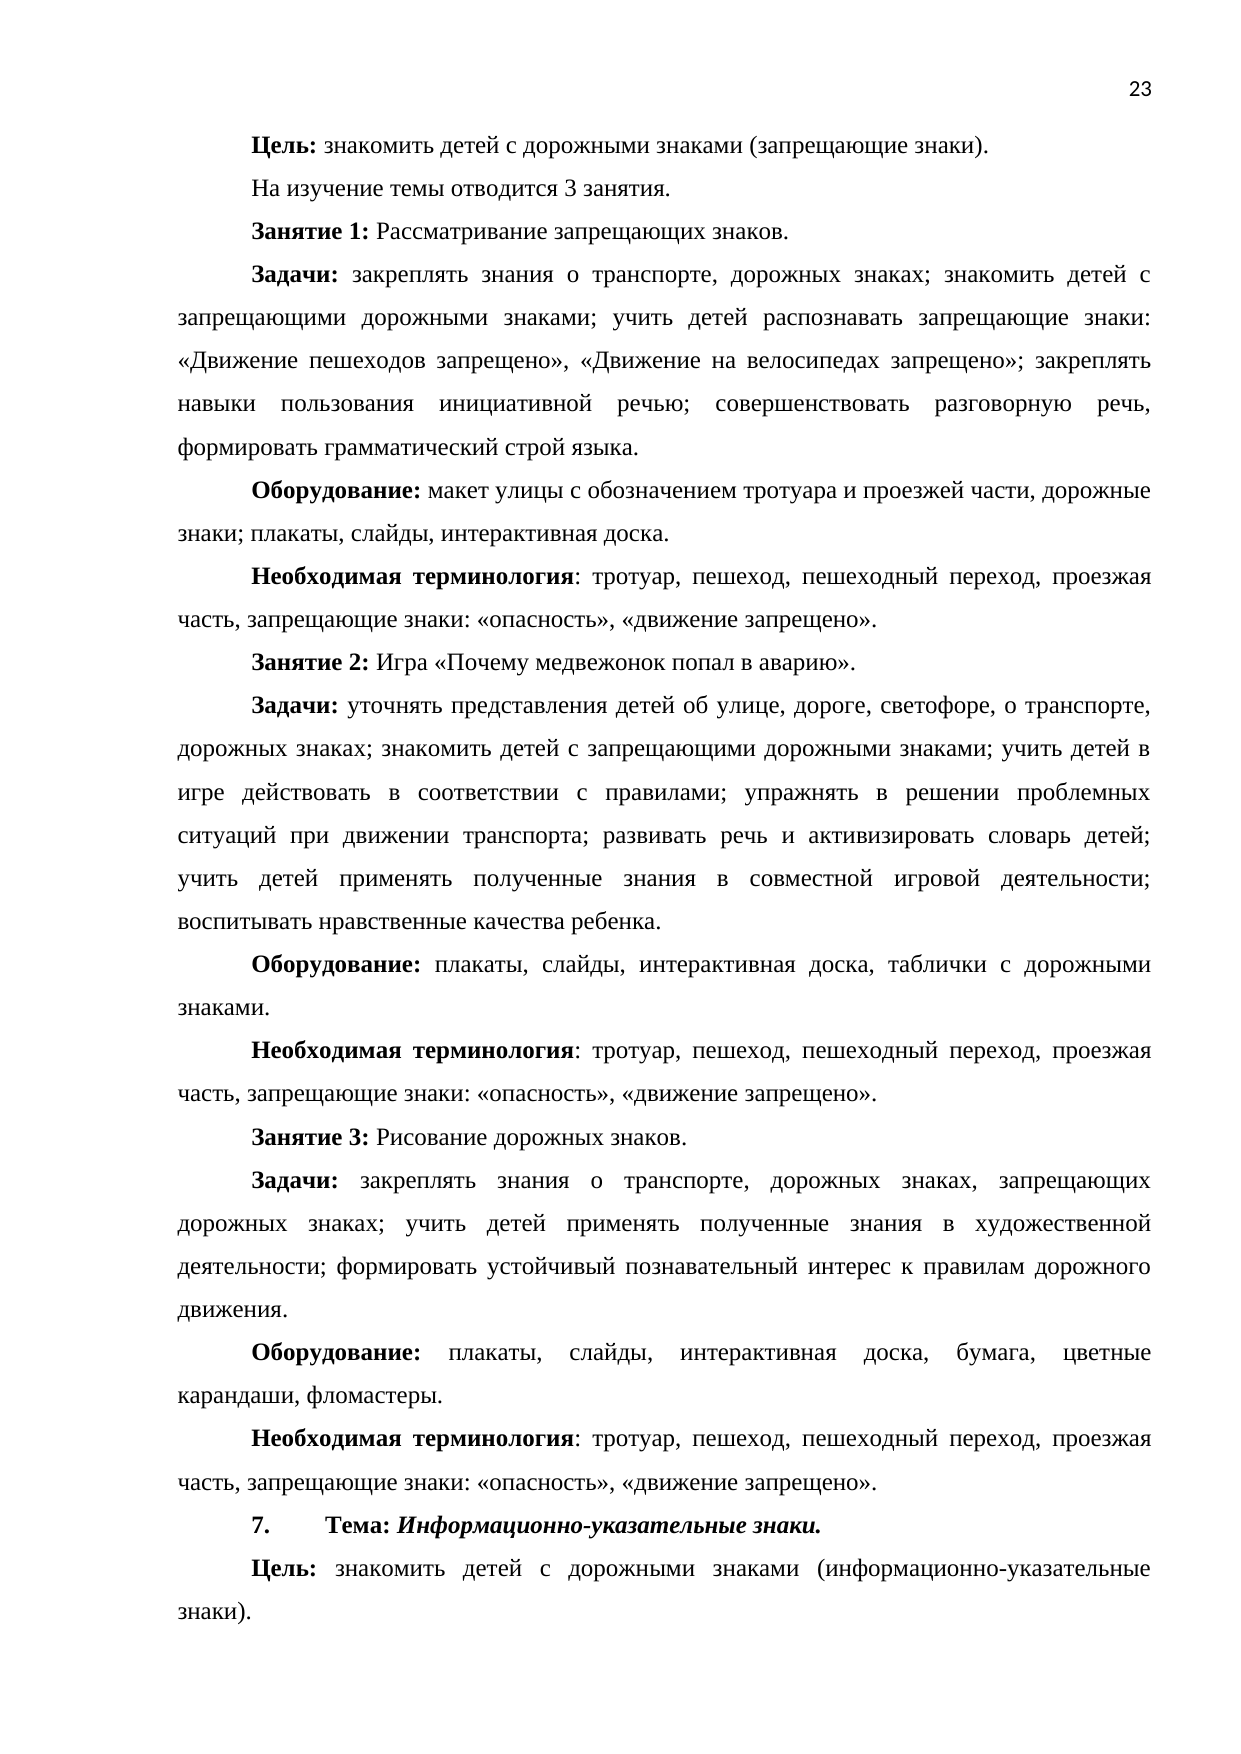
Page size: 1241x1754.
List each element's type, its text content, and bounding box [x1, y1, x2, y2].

text Задачи: закреплять знания о транспорте, дорожных знаках; знакомить детей с запрещающими дорожными знаками; учить детей распознавать запрещающие знаки: «Движение пешеходов запрещено», «Движение на велосипедах запрещено»; закреплять навыки пользования инициативной речью; совершенствовать разговорную речь, формировать грамматический строй языка. [177, 259, 1152, 460]
list Цель: знакомить детей с дорожными знаками (информационно-указательные знаки). [177, 1553, 1152, 1625]
text Необходимая терминология: тротуар, пешеход, пешеходный переход, проезжая часть, запрещающие знаки: «опасность», «движение запрещено». [177, 1423, 1152, 1495]
text Занятие 1: Рассматривание запрещающих знаков. [177, 216, 1152, 245]
text Необходимая терминология: тротуар, пешеход, пешеходный переход, проезжая часть, запрещающие знаки: «опасность», «движение запрещено». [177, 1035, 1152, 1107]
text Необходимая терминология: тротуар, пешеход, пешеходный переход, проезжая часть, запрещающие знаки: «опасность», «движение запрещено». [177, 561, 1152, 633]
list Тема: Информационно-указательные знаки. [177, 1510, 1152, 1538]
text Оборудование: плакаты, слайды, интерактивная доска, таблички с дорожными знаками. [177, 949, 1152, 1021]
text Занятие 2: Игра «Почему медвежонок попал в аварию». [177, 647, 1152, 676]
text Оборудование: плакаты, слайды, интерактивная доска, бумага, цветные карандаши, фломастеры. [177, 1337, 1152, 1409]
list Цель: знакомить детей с дорожными знаками (запрещающие знаки). [177, 130, 1152, 158]
text На изучение темы отводится 3 занятия. [177, 173, 1152, 202]
text Занятие 3: Рисование дорожных знаков. [177, 1122, 1152, 1150]
text Задачи: уточнять представления детей об улице, дороге, светофоре, о транспорте, дорожных знаках; знакомить детей с запрещающими дорожными знаками; учить детей в игре действовать в соответствии с правилами; упражнять в решении проблемных ситуаций при движении транспорта; развивать речь и активизировать словарь детей; учить детей применять полученные знания в совместной игровой деятельности; воспитывать нравственные качества ребенка. [177, 690, 1152, 935]
text Оборудование: макет улицы с обозначением тротуара и проезжей части, дорожные знаки; плакаты, слайды, интерактивная доска. [177, 475, 1152, 547]
text Задачи: закреплять знания о транспорте, дорожных знаках, запрещающих дорожных знаках; учить детей применять полученные знания в художественной деятельности; формировать устойчивый познавательный интерес к правилам дорожного движения. [177, 1165, 1152, 1323]
